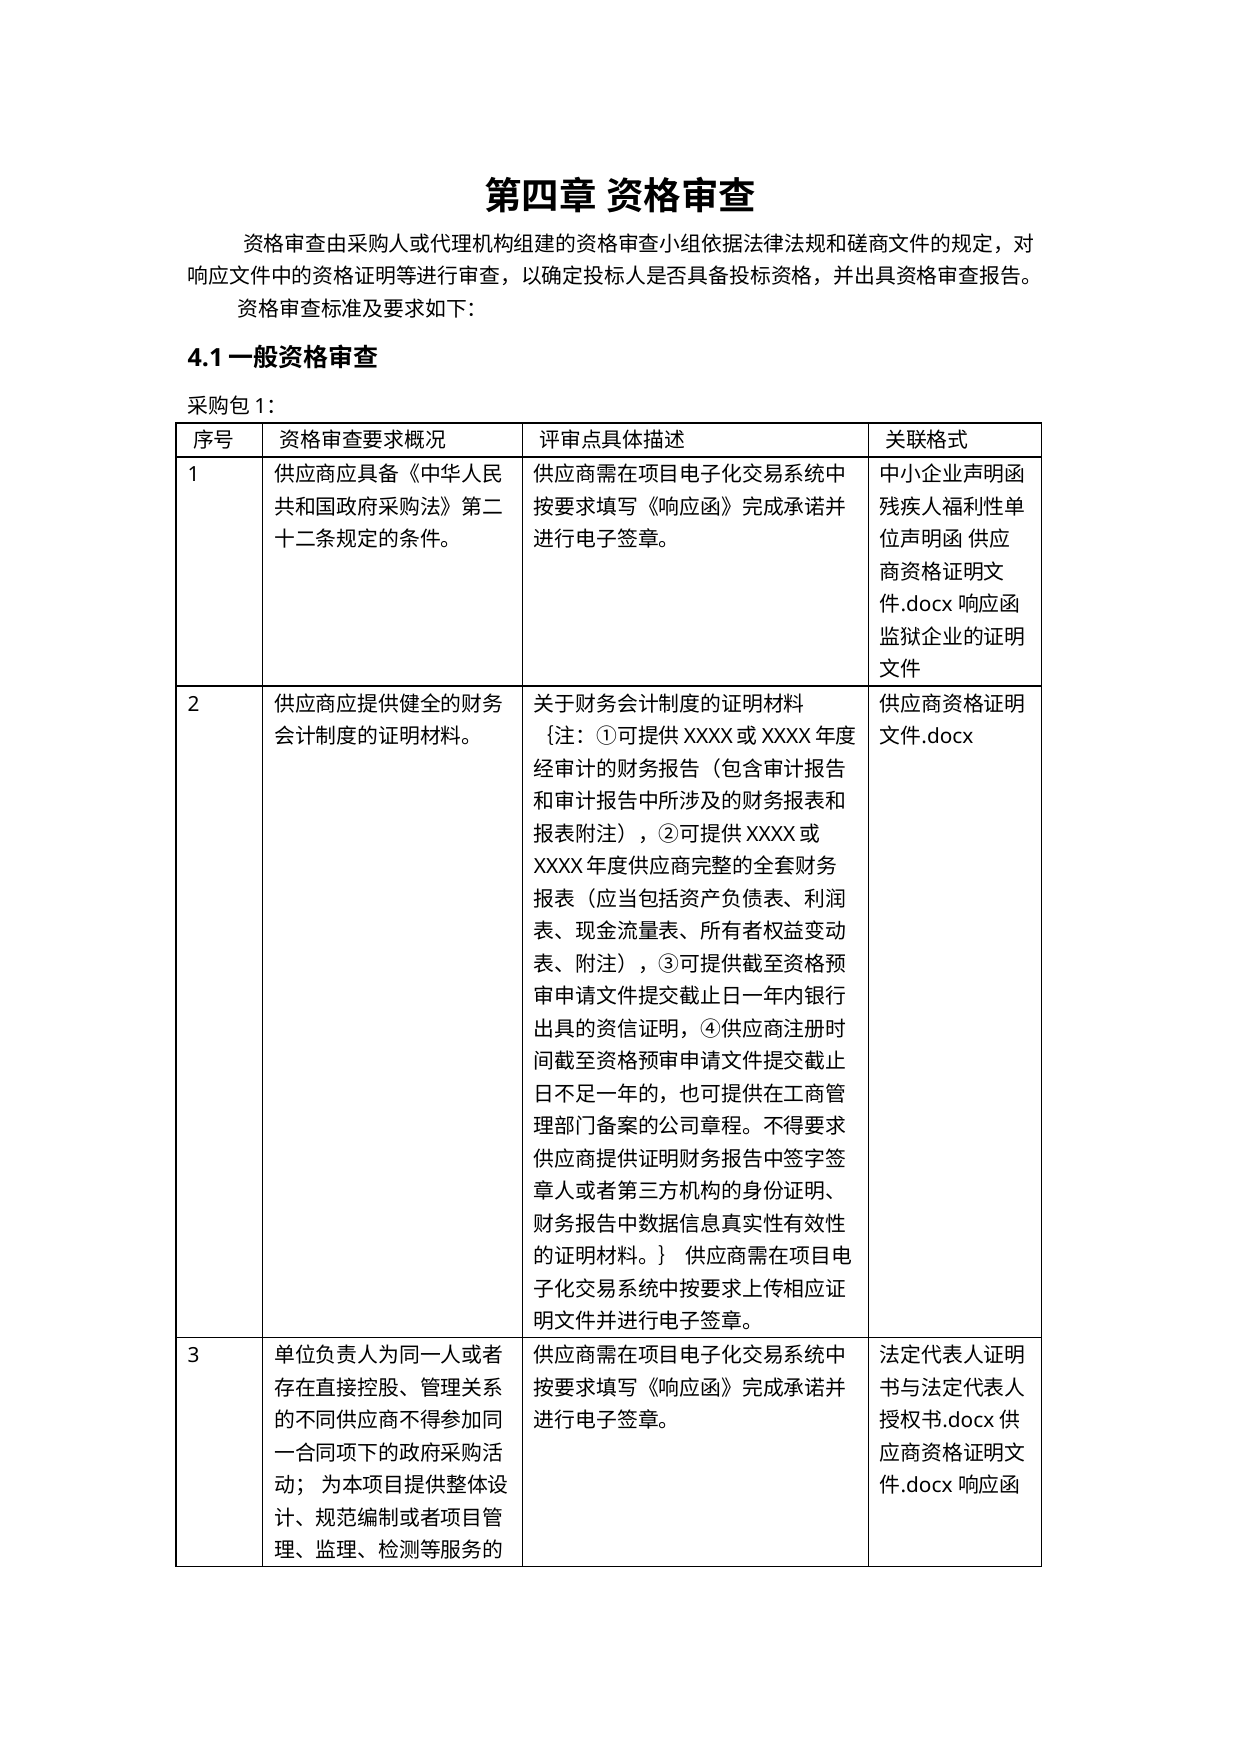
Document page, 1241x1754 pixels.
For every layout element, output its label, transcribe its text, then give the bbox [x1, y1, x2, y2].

table_cell 关于财务会计制度的证明材料｛注：①可提供XXXX或XXXX年度经审计的财务报告（包含审计报告和审计报告中所涉及的财务报表和报表附注），②可提供XXXX或XXXX年度供应商完整的全套财务报表（应当包括资产负债表、利润表、现金流量表、所有者权益变动表、附注），③可提供截至资格预审申请文件提交截止日一年内银行出具的资信证明，④供应商注册时间截至资格预审申请文件提交截止日不足一年的，也可提供在工商管理部门备案的公司章程。不得要求供应商提供证明财务报告中签字签章人或者第三方机构的身份证明、财务报告中数据信息真实性有效性的证明材料。｝ 供应商需在项目电子化交易系统中按要求上传相应证明文件并进行电子签章。 [523, 687, 868, 1337]
text 采购包1： [187, 389, 1053, 422]
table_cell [263, 1338, 522, 1566]
table_cell 供应商应提供健全的财务会计制度的证明材料。 [263, 687, 522, 1337]
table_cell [869, 1338, 1041, 1566]
table_header 关联格式 [869, 424, 1041, 456]
text 第四章 资格审查 [187, 162, 1053, 227]
table_cell 供应商资格证明文件.docx [869, 687, 1041, 1337]
table_cell 供应商应具备《中华人民共和国政府采购法》第二十二条规定的条件。 [263, 458, 522, 685]
table_header 评审点具体描述 [523, 424, 868, 456]
table_header 序号 [177, 424, 262, 456]
table_cell 中小企业声明函 残疾人福利性单位声明函 供应商资格证明文件.docx 响应函 监狱企业的证明文件 [869, 458, 1041, 685]
table_header 资格审查要求概况 [263, 424, 522, 456]
text 资格审查标准及要求如下： [187, 292, 1053, 324]
table_cell 1 [177, 458, 262, 685]
table_cell 供应商需在项目电子化交易系统中按要求填写《响应函》完成承诺并进行电子签章。 [523, 458, 868, 685]
table_cell 2 [177, 687, 262, 1337]
text 4.1一般资格审查 [187, 324, 1053, 389]
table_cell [523, 1338, 868, 1566]
table_cell 3 [177, 1338, 262, 1566]
text 资格审查由采购人或代理机构组建的资格审查小组依据法律法规和磋商文件的规定，对响应文件中的资格证明等进行审查，以确定投标人是否具备投标资格，并出具资格审查报告。 [187, 227, 1053, 292]
